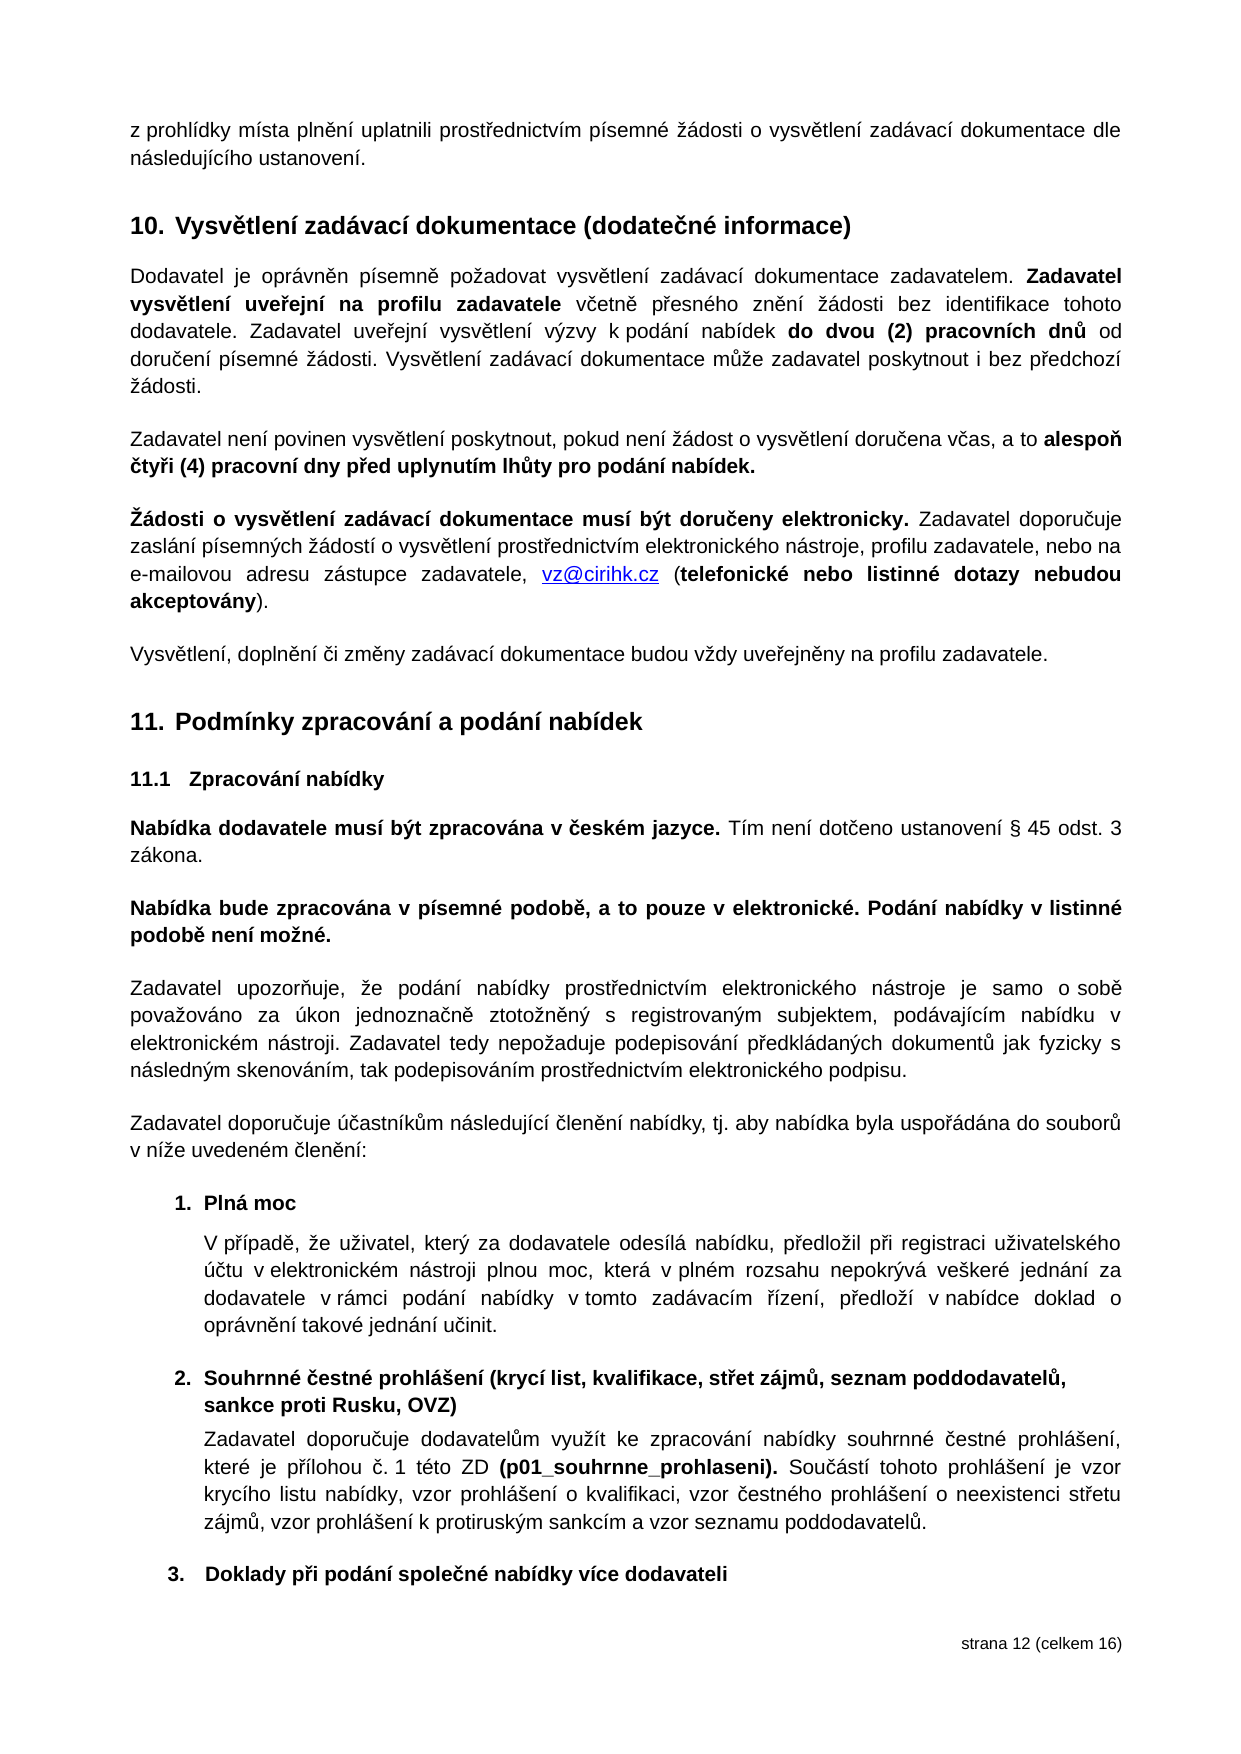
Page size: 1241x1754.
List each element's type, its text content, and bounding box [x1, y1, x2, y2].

subtitle Zadavatel doporučuje účastníkům následující členění nabídky, tj. aby nabídka byla uspořádána do souborů v níže uvedeném členění: [130, 1111, 1122, 1162]
list Zadavatel doporučuje dodavatelům využít ke zpracování nabídky souhrnné čestné prohlášení, které je přílohou č. 1 této ZD (p01_souhrnne_prohlaseni). Součástí tohoto prohlášení je vzor krycího listu nabídky, vzor prohlášení o kvalifikaci, vzor čestného prohlášení o neexistenci střetu zájmů, vzor prohlášení k protiruským sankcím a vzor seznamu poddodavatelů. [204, 1427, 1122, 1533]
subtitle Podmínky zpracování a podání nabídek [130, 707, 1122, 736]
subtitle Nabídka bude zpracována v písemné podobě, a to pouze v elektronické. Podání nabídky v listinné podobě není možné. [130, 896, 1122, 947]
text Zadavatel není povinen vysvětlení poskytnout, pokud není žádost o vysvětlení doručena včas, a to alespoň čtyři (4) pracovní dny před uplynutím lhůty pro podání nabídek. [130, 427, 1122, 478]
list Plná moc [174, 1191, 1122, 1215]
subtitle Vysvětlení zadávací dokumentace (dodatečné informace) [130, 211, 1122, 239]
text Vysvětlení, doplnění či změny zadávací dokumentace budou vždy uveřejněny na profilu zadavatele. [130, 642, 1122, 666]
subtitle Nabídka dodavatele musí být zpracována v českém jazyce. Tím není dotčeno ustanovení § 45 odst. 3 zákona. [130, 816, 1122, 867]
list Doklady při podání společné nabídky více dodavateli [167, 1562, 1122, 1586]
list Souhrnné čestné prohlášení (krycí list, kvalifikace, střet zájmů, seznam poddodavatelů, sankce proti Rusku, OVZ) [174, 1366, 1122, 1417]
subtitle Zadavatel upozorňuje, že podání nabídky prostřednictvím elektronického nástroje je samo o sobě považováno za úkon jednoznačně ztotožněný s registrovaným subjektem, podávajícím nabídku v elektronickém nástroji. Zadavatel tedy nepožaduje podepisování předkládaných dokumentů jak fyzicky s následným skenováním, tak podepisováním prostřednictvím elektronického podpisu. [130, 976, 1122, 1082]
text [130, 118, 1122, 169]
list V případě, že uživatel, který za dodavatele odesílá nabídku, předložil při registraci uživatelského účtu v elektronickém nástroji plnou moc, která v plném rozsahu nepokrývá veškeré jednání za dodavatele v rámci podání nabídky v tomto zadávacím řízení, předloží v nabídce doklad o oprávnění takové jednání učinit. [204, 1231, 1122, 1337]
text Žádosti o vysvětlení zadávací dokumentace musí být doručeny elektronicky. Zadavatel doporučuje zaslání písemných žádostí o vysvětlení prostřednictvím elektronického nástroje, profilu zadavatele, nebo na e-mailovou adresu zástupce zadavatele, vz@cirihk.cz (telefonické nebo listinné dotazy nebudou akceptovány). [130, 507, 1122, 613]
text Dodavatel je oprávněn písemně požadovat vysvětlení zadávací dokumentace zadavatelem. Zadavatel vysvětlení uveřejní na profilu zadavatele včetně přesného znění žádosti bez identifikace tohoto dodavatele. Zadavatel uveřejní vysvětlení výzvy k podání nabídek do dvou (2) pracovních dnů od doručení písemné žádosti. Vysvětlení zadávací dokumentace může zadavatel poskytnout i bez předchozí žádosti. [130, 264, 1122, 398]
subtitle Zpracování nabídky [130, 767, 1122, 791]
